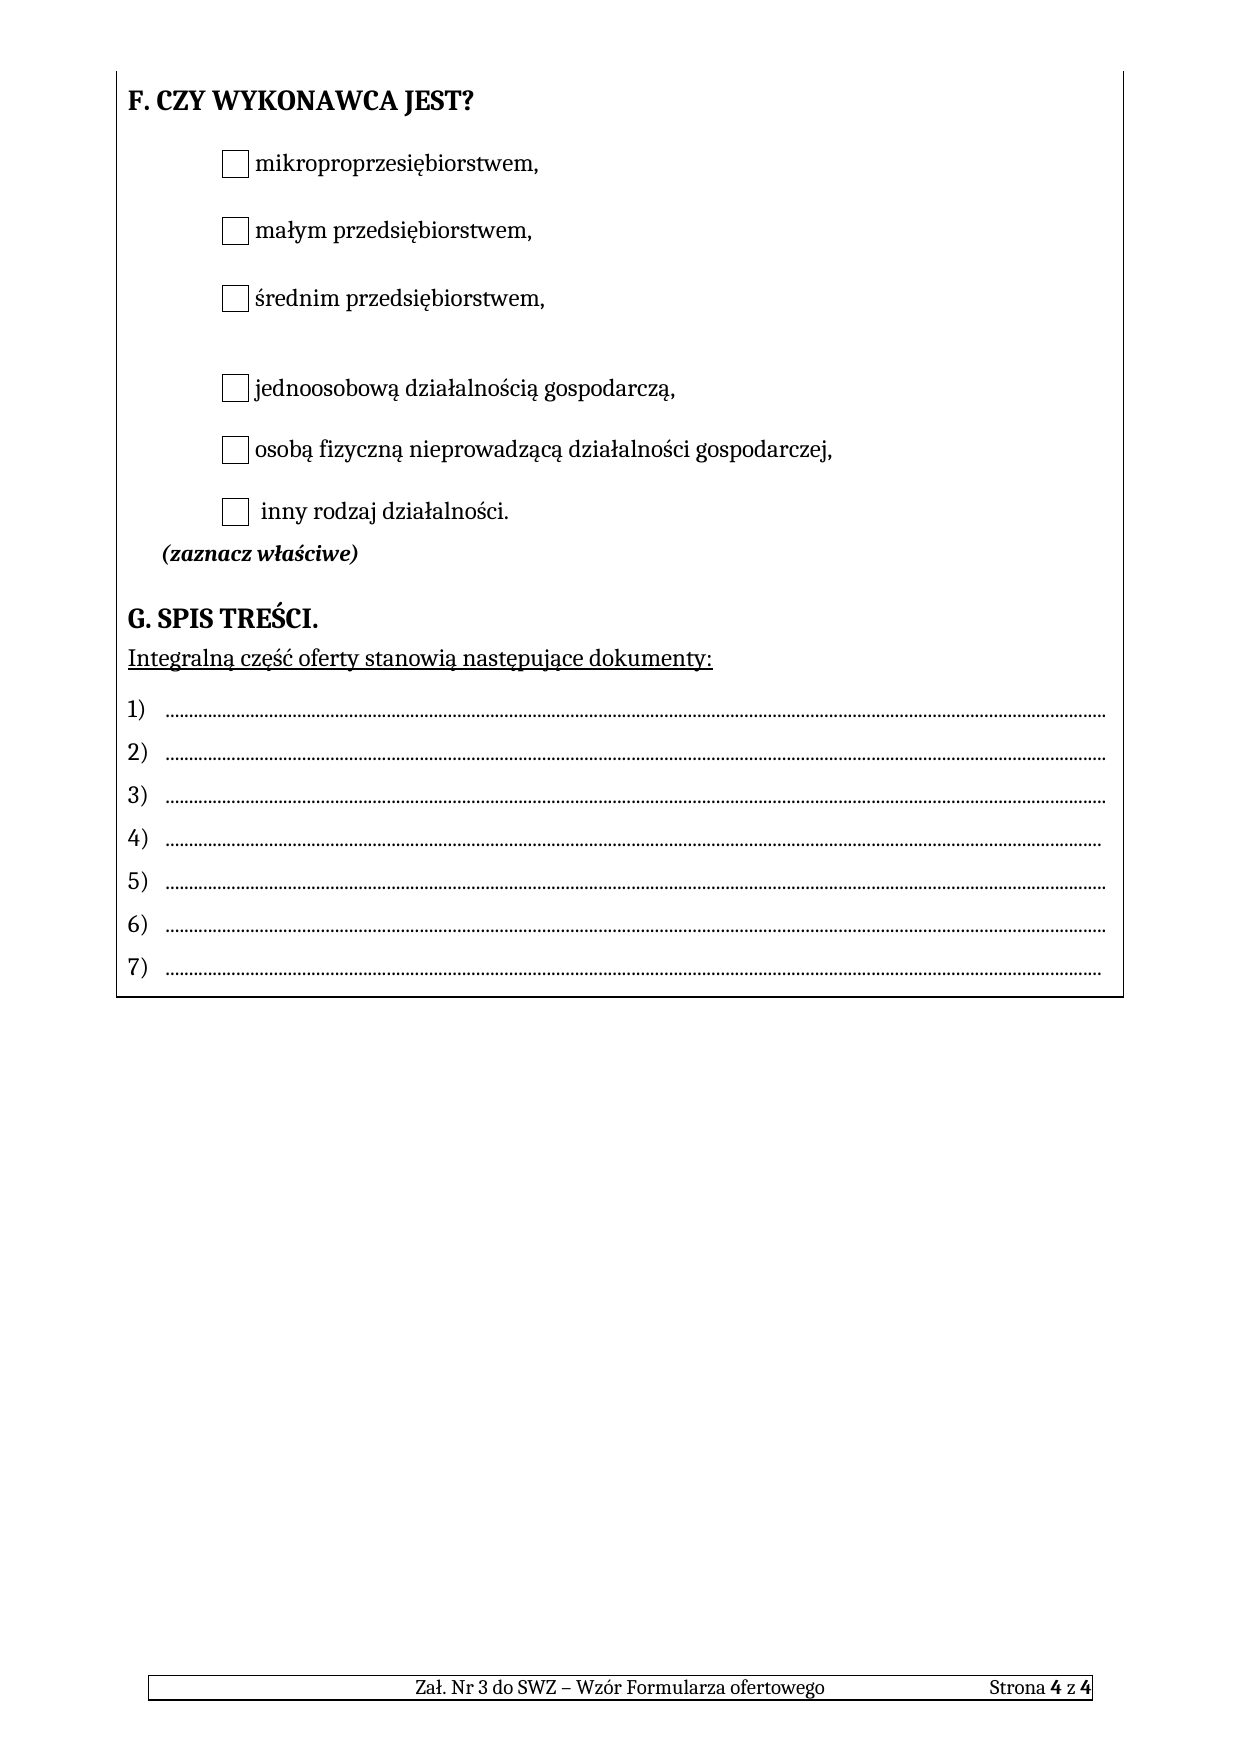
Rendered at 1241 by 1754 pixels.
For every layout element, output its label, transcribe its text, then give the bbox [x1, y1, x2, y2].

table_cell F. CZY WYKONAWCA JEST? mikroproprzesiębiorstwem, małym przedsiębiorstwem, średnim przedsiębiorstwem, jednoosobową działalnością gospodarczą, osobą fizyczną nieprowadzącą działalności gospodarczej, inny rodzaj działalności. (zaznacz właściwe) [117, 71, 1123, 589]
table_cell G. SPIS TREŚCI. Integralną część oferty stanowią następujące dokumenty: ........................................................................................................................................................................................................ ........................................................................................................................................................................................................ ........................................................................................................................................................................................................ ....................................................................................................................................................................................................... ........................................................................................................................................................................................................ ........................................................................................................................................................................................................ ....................................................................................................................................................................................................... [117, 589, 1123, 996]
